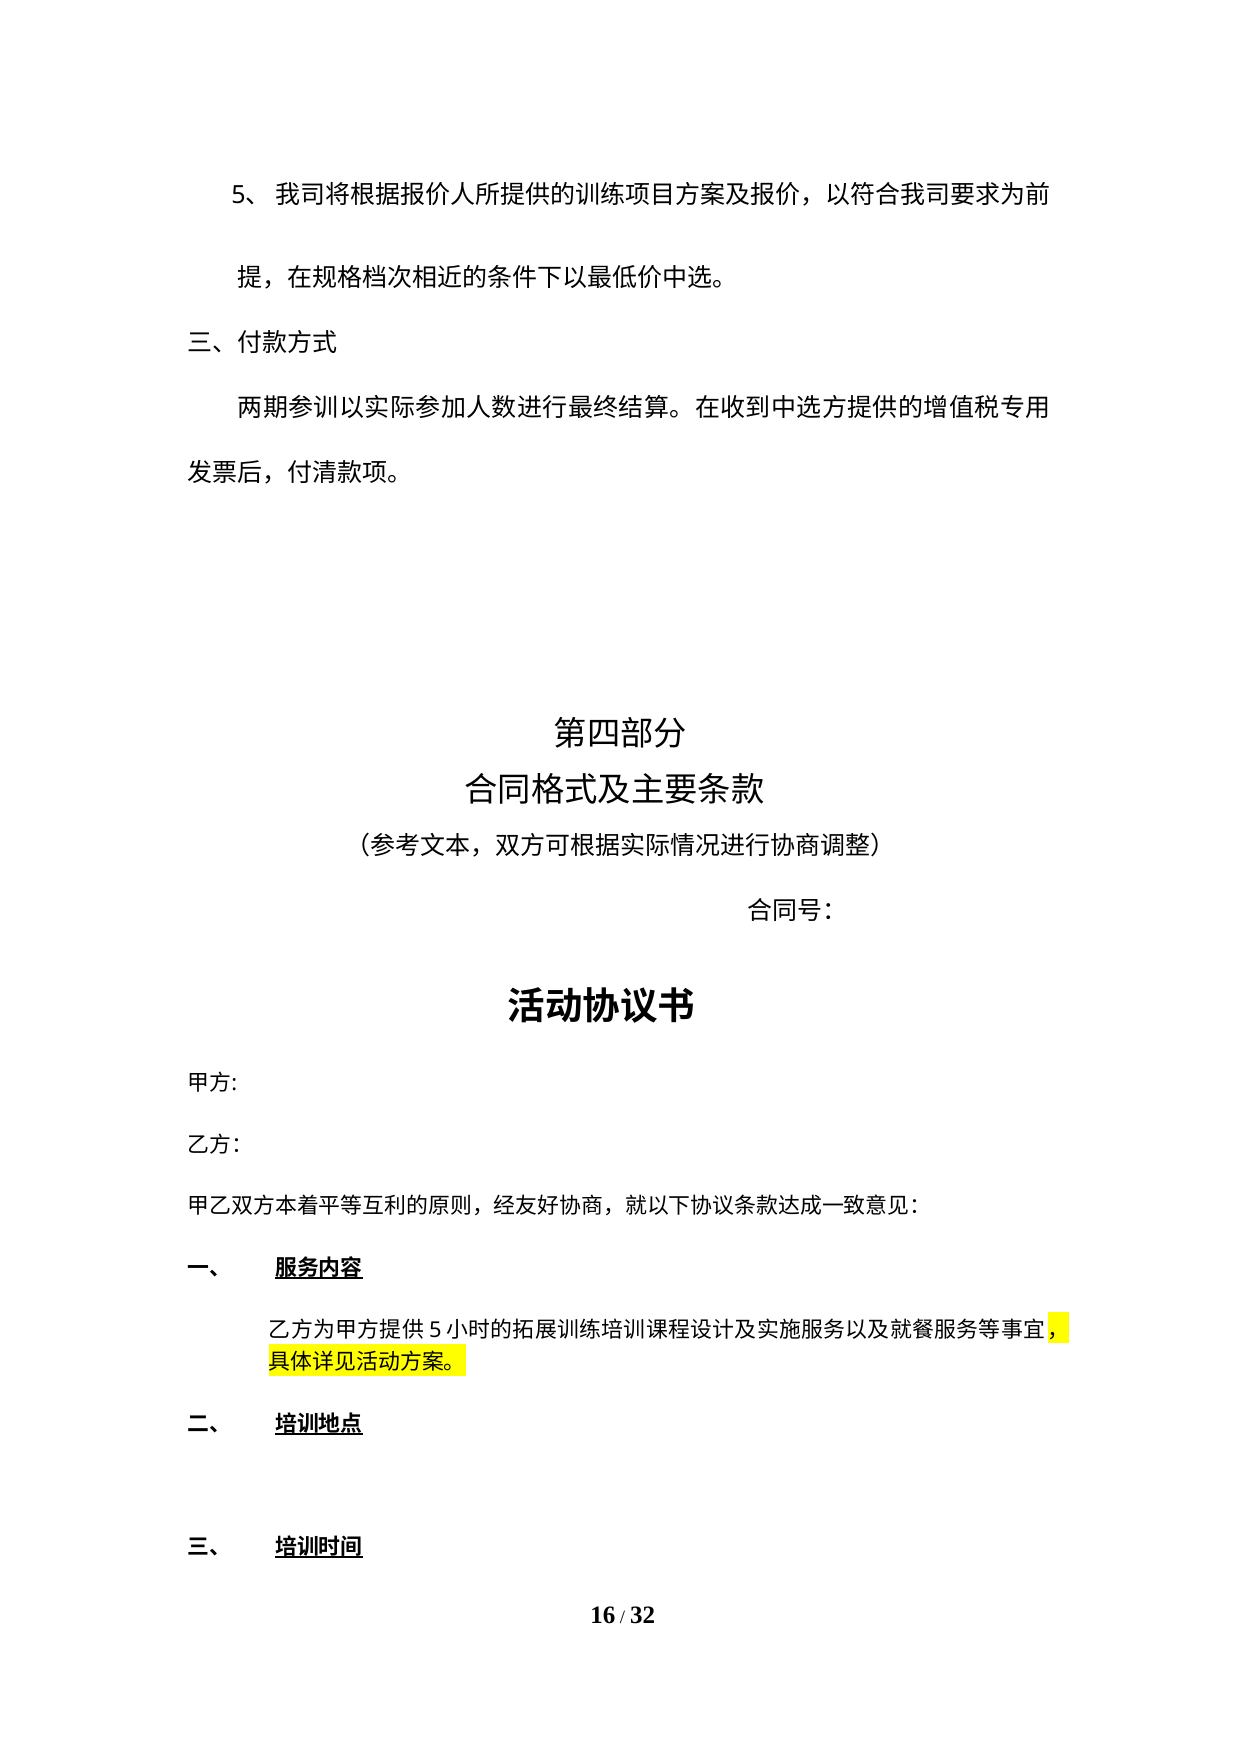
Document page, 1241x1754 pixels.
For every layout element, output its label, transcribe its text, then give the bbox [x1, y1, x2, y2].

text 活动协议书 [187, 971, 1053, 1036]
list 我司将根据报价人所提供的训练项目方案及报价，以符合我司要求为前 [231, 160, 1053, 225]
text （参考文本，双方可根据实际情况进行协商调整） [187, 811, 1053, 876]
list 培训地点 [187, 1406, 1069, 1438]
list 服务内容 [187, 1250, 1069, 1282]
text 合同号： [747, 876, 1053, 941]
text 合同格式及主要条款 [187, 763, 1053, 811]
text 提，在规格档次相近的条件下以最低价中选。 [187, 243, 1053, 308]
text 两期参训以实际参加人数进行最终结算。在收到中选方提供的增值税专用发票后，付清款项。 [187, 373, 1053, 503]
list 培训时间 [187, 1529, 1069, 1561]
text 三、付款方式 [187, 308, 1053, 373]
text 甲乙双方本着平等互利的原则，经友好协商，就以下协议条款达成一致意见： [187, 1188, 1053, 1221]
text 第四部分 [187, 698, 1053, 763]
text 乙方： [187, 1126, 1053, 1159]
text 甲方: [187, 1065, 1053, 1097]
text 乙方为甲方提供5小时的拓展训练培训课程设计及实施服务以及就餐服务等事宜，具体详见活动方案。 [269, 1311, 1069, 1376]
